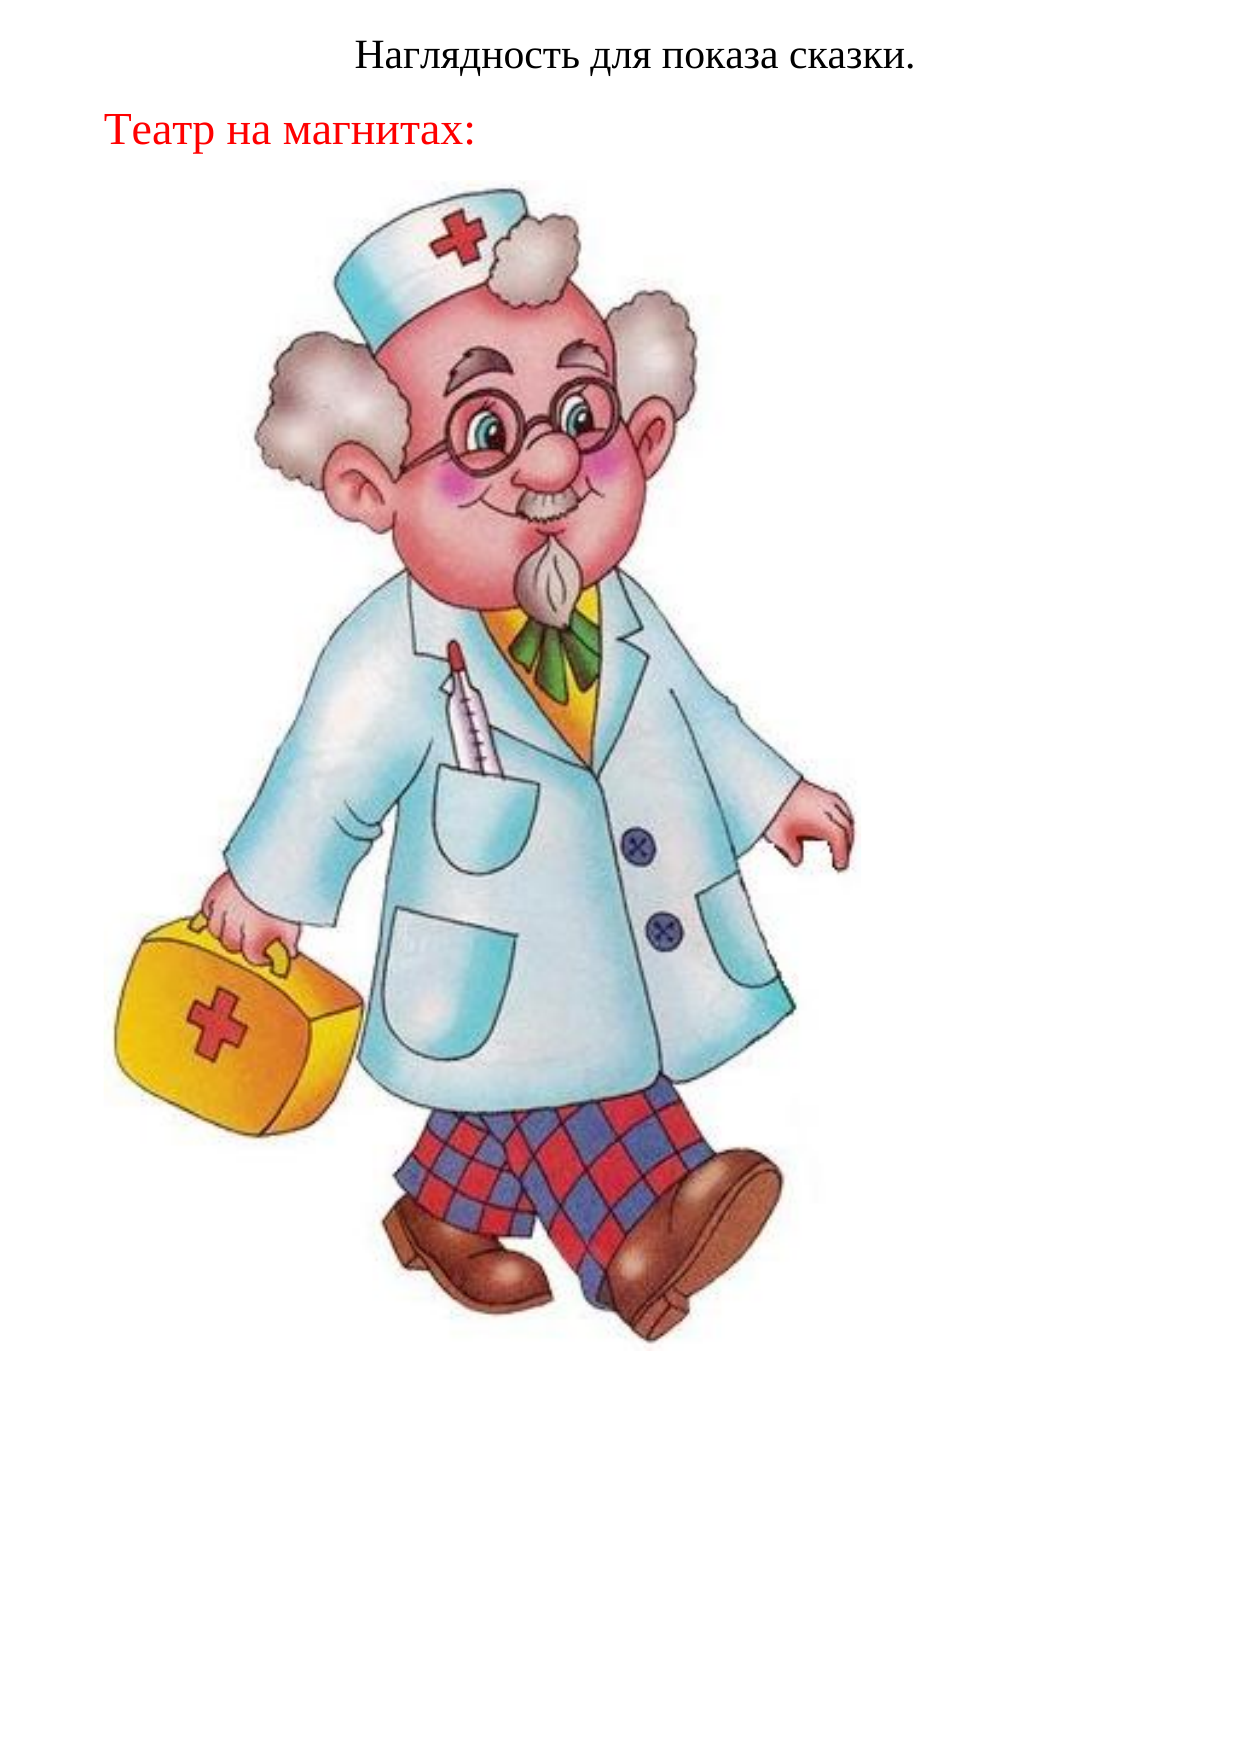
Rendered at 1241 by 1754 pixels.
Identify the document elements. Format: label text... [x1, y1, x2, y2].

text Наглядность для показа сказки. [103, 29, 1167, 77]
text Театр на магнитах: [103, 101, 1167, 154]
picture [103, 180, 862, 1351]
